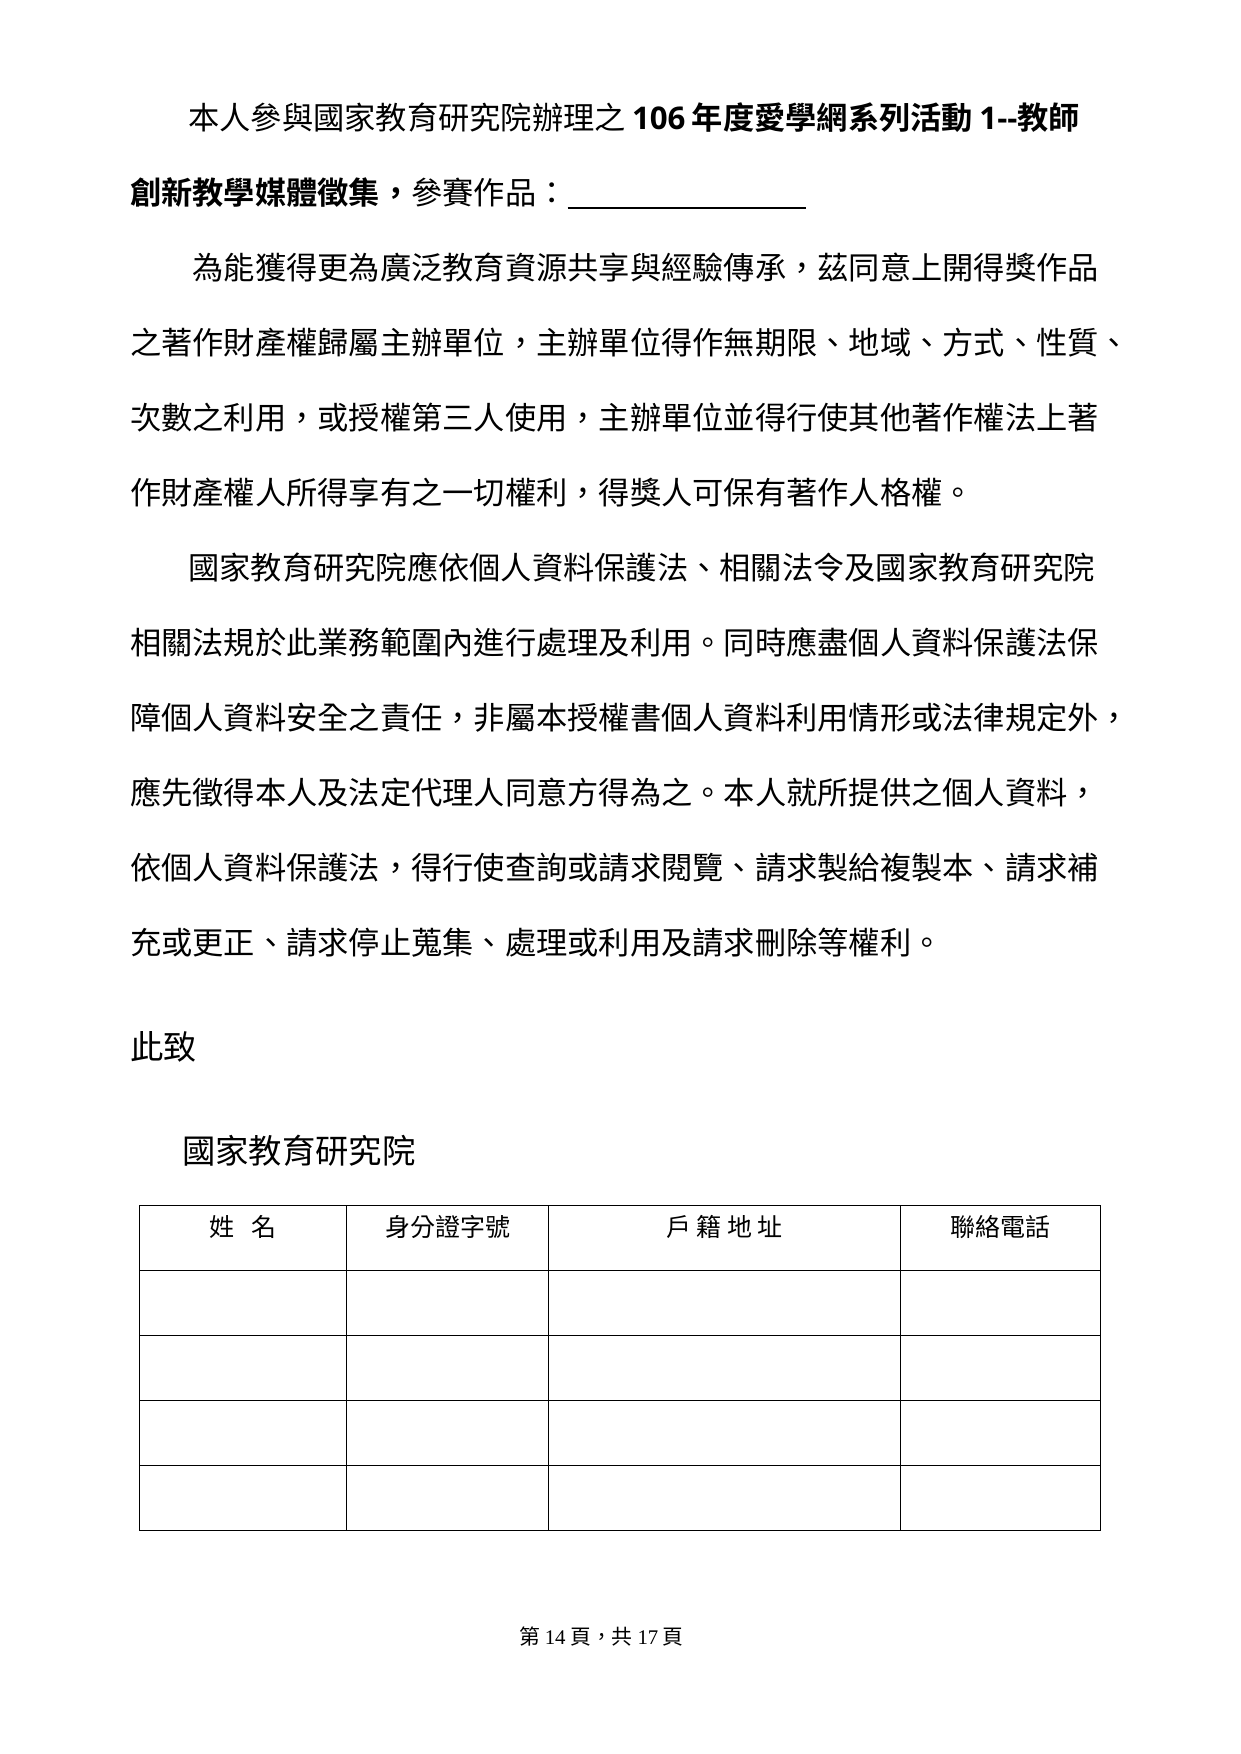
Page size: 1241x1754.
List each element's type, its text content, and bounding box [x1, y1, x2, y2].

table_cell [347, 1271, 548, 1335]
table_cell [901, 1271, 1100, 1335]
text 此致 [130, 1007, 1110, 1082]
text 為能獲得更為廣泛教育資源共享與經驗傳承，茲同意上開得獎作品之著作財產權歸屬主辦單位，主辦單位得作無期限、地域、方式、性質、次數之利用，或授權第三人使用，主辦單位並得行使其他著作權法上著作財產權人所得享有之一切權利，得獎人可保有著作人格權。 [130, 228, 1123, 528]
table_cell [140, 1336, 346, 1400]
table_header 姓 名 [140, 1206, 346, 1270]
table_cell [140, 1466, 346, 1530]
text 國家教育研究院 [130, 1112, 1110, 1187]
text 本人參與國家教育研究院辦理之106年度愛學網系列活動1--教師創新教學媒體徵集，參賽作品： [130, 78, 1110, 228]
table_cell [549, 1401, 900, 1465]
table_cell [347, 1466, 548, 1530]
text 國家教育研究院應依個人資料保護法、相關法令及國家教育研究院相關法規於此業務範圍內進行處理及利用。同時應盡個人資料保護法保障個人資料安全之責任，非屬本授權書個人資料利用情形或法律規定外，應先徵得本人及法定代理人同意方得為之。本人就所提供之個人資料，依個人資料保護法，得行使查詢或請求閱覽、請求製給複製本、請求補充或更正、請求停止蒐集、處理或利用及請求刪除等權利。 [130, 528, 1110, 978]
table_cell [901, 1466, 1100, 1530]
table_header 身分證字號 [347, 1206, 548, 1270]
table_header 戶 籍 地 址 [549, 1206, 900, 1270]
table_cell [549, 1336, 900, 1400]
table_cell [140, 1271, 346, 1335]
table_cell [347, 1336, 548, 1400]
table_header 聯絡電話 [901, 1206, 1100, 1270]
table_cell [549, 1466, 900, 1530]
table_cell [140, 1401, 346, 1465]
table_cell [901, 1401, 1100, 1465]
table_cell [901, 1336, 1100, 1400]
table_cell [549, 1271, 900, 1335]
table_cell [347, 1401, 548, 1465]
